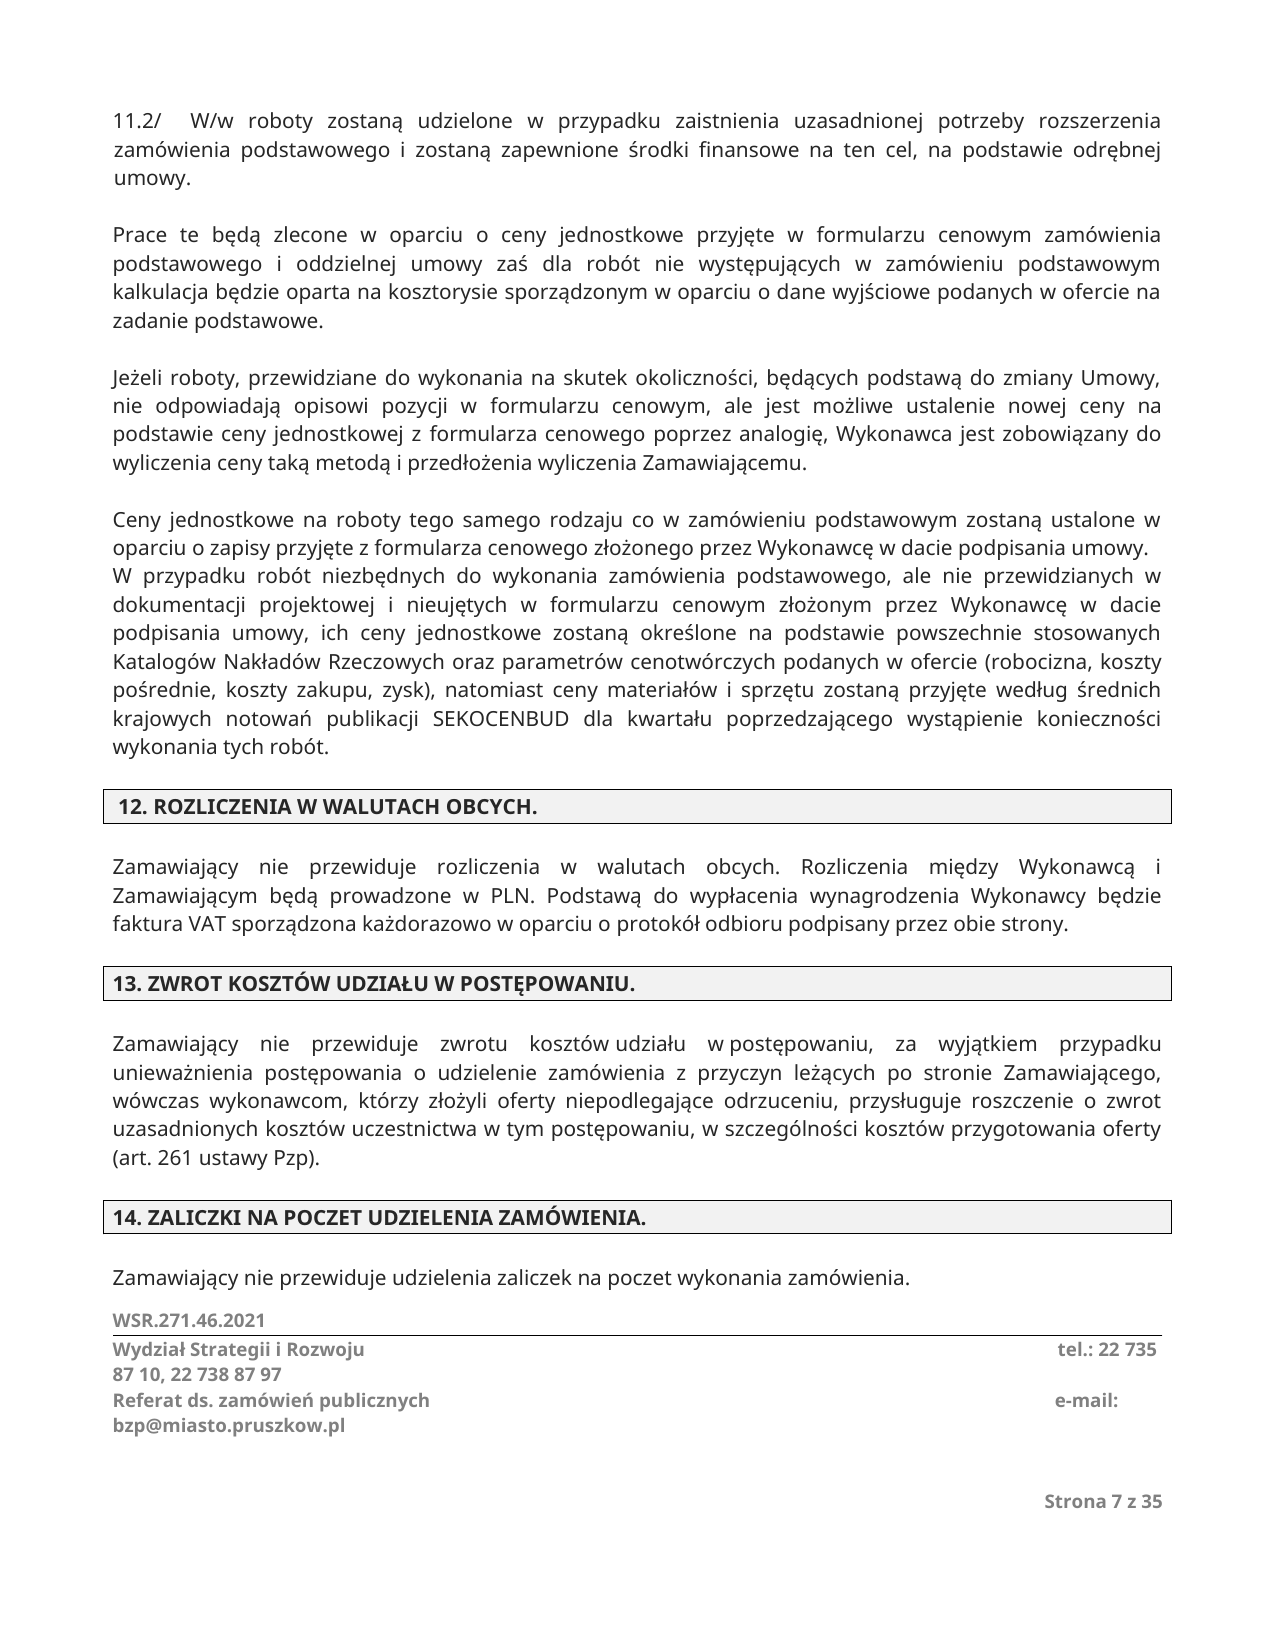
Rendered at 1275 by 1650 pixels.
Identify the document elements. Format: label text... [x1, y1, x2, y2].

text Zamawiający nie przewiduje udzielenia zaliczek na poczet wykonania zamówienia. [112, 1263, 1162, 1291]
text Prace te będą zlecone w oparciu o ceny jednostkowe przyjęte w formularzu cenowym zamówienia podstawowego i oddzielnej umowy zaś dla robót nie występujących w zamówieniu podstawowym kalkulacja będzie oparta na kosztorysie sporządzonym w oparciu o dane wyjściowe podanych w ofercie na zadanie podstawowe. [112, 220, 1162, 334]
text Zamawiający nie przewiduje zwrotu kosztów udziału w postępowaniu, za wyjątkiem przypadku unieważnienia postępowania o udzielenie zamówienia z przyczyn leżących po stronie Zamawiającego, wówczas wykonawcom, którzy złożyli oferty niepodlegające odrzuceniu, przysługuje roszczenie o zwrot uzasadnionych kosztów uczestnictwa w tym postępowaniu, w szczególności kosztów przygotowania oferty (art. 261 ustawy Pzp). [112, 1029, 1162, 1171]
text Ceny jednostkowe na roboty tego samego rodzaju co w zamówieniu podstawowym zostaną ustalone w oparciu o zapisy przyjęte z formularza cenowego złożonego przez Wykonawcę w dacie podpisania umowy. [112, 505, 1162, 562]
text 14. ZALICZKI NA POCZET UDZIELENIA ZAMÓWIENIA. [104, 1201, 1171, 1233]
text 12. ROZLICZENIA W WALUTACH OBCYCH. [104, 790, 1171, 823]
text Zamawiający nie przewiduje rozliczenia w walutach obcych. Rozliczenia między Wykonawcą i Zamawiającym będą prowadzone w PLN. Podstawą do wypłacenia wynagrodzenia Wykonawcy będzie faktura VAT sporządzona każdorazowo w oparciu o protokół odbioru podpisany przez obie strony. [112, 852, 1162, 938]
text 11.2/ W/w roboty zostaną udzielone w przypadku zaistnienia uzasadnionej potrzeby rozszerzenia zamówienia podstawowego i zostaną zapewnione środki finansowe na ten cel, na podstawie odrębnej umowy. [112, 107, 1162, 192]
text W przypadku robót niezbędnych do wykonania zamówienia podstawowego, ale nie przewidzianych w dokumentacji projektowej i nieujętych w formularzu cenowym złożonym przez Wykonawcę w dacie podpisania umowy, ich ceny jednostkowe zostaną określone na podstawie powszechnie stosowanych Katalogów Nakładów Rzeczowych oraz parametrów cenotwórczych podanych w ofercie (robocizna, koszty pośrednie, koszty zakupu, zysk), natomiast ceny materiałów i sprzętu zostaną przyjęte według średnich krajowych notowań publikacji SEKOCENBUD dla kwartału poprzedzającego wystąpienie konieczności wykonania tych robót. [112, 562, 1162, 761]
text 13. ZWROT KOSZTÓW UDZIAŁU W POSTĘPOWANIU. [104, 967, 1171, 1000]
text Jeżeli roboty, przewidziane do wykonania na skutek okoliczności, będących podstawą do zmiany Umowy, nie odpowiadają opisowi pozycji w formularzu cenowym, ale jest możliwe ustalenie nowej ceny na podstawie ceny jednostkowej z formularza cenowego poprzez analogię, Wykonawca jest zobowiązany do wyliczenia ceny taką metodą i przedłożenia wyliczenia Zamawiającemu. [112, 363, 1162, 476]
